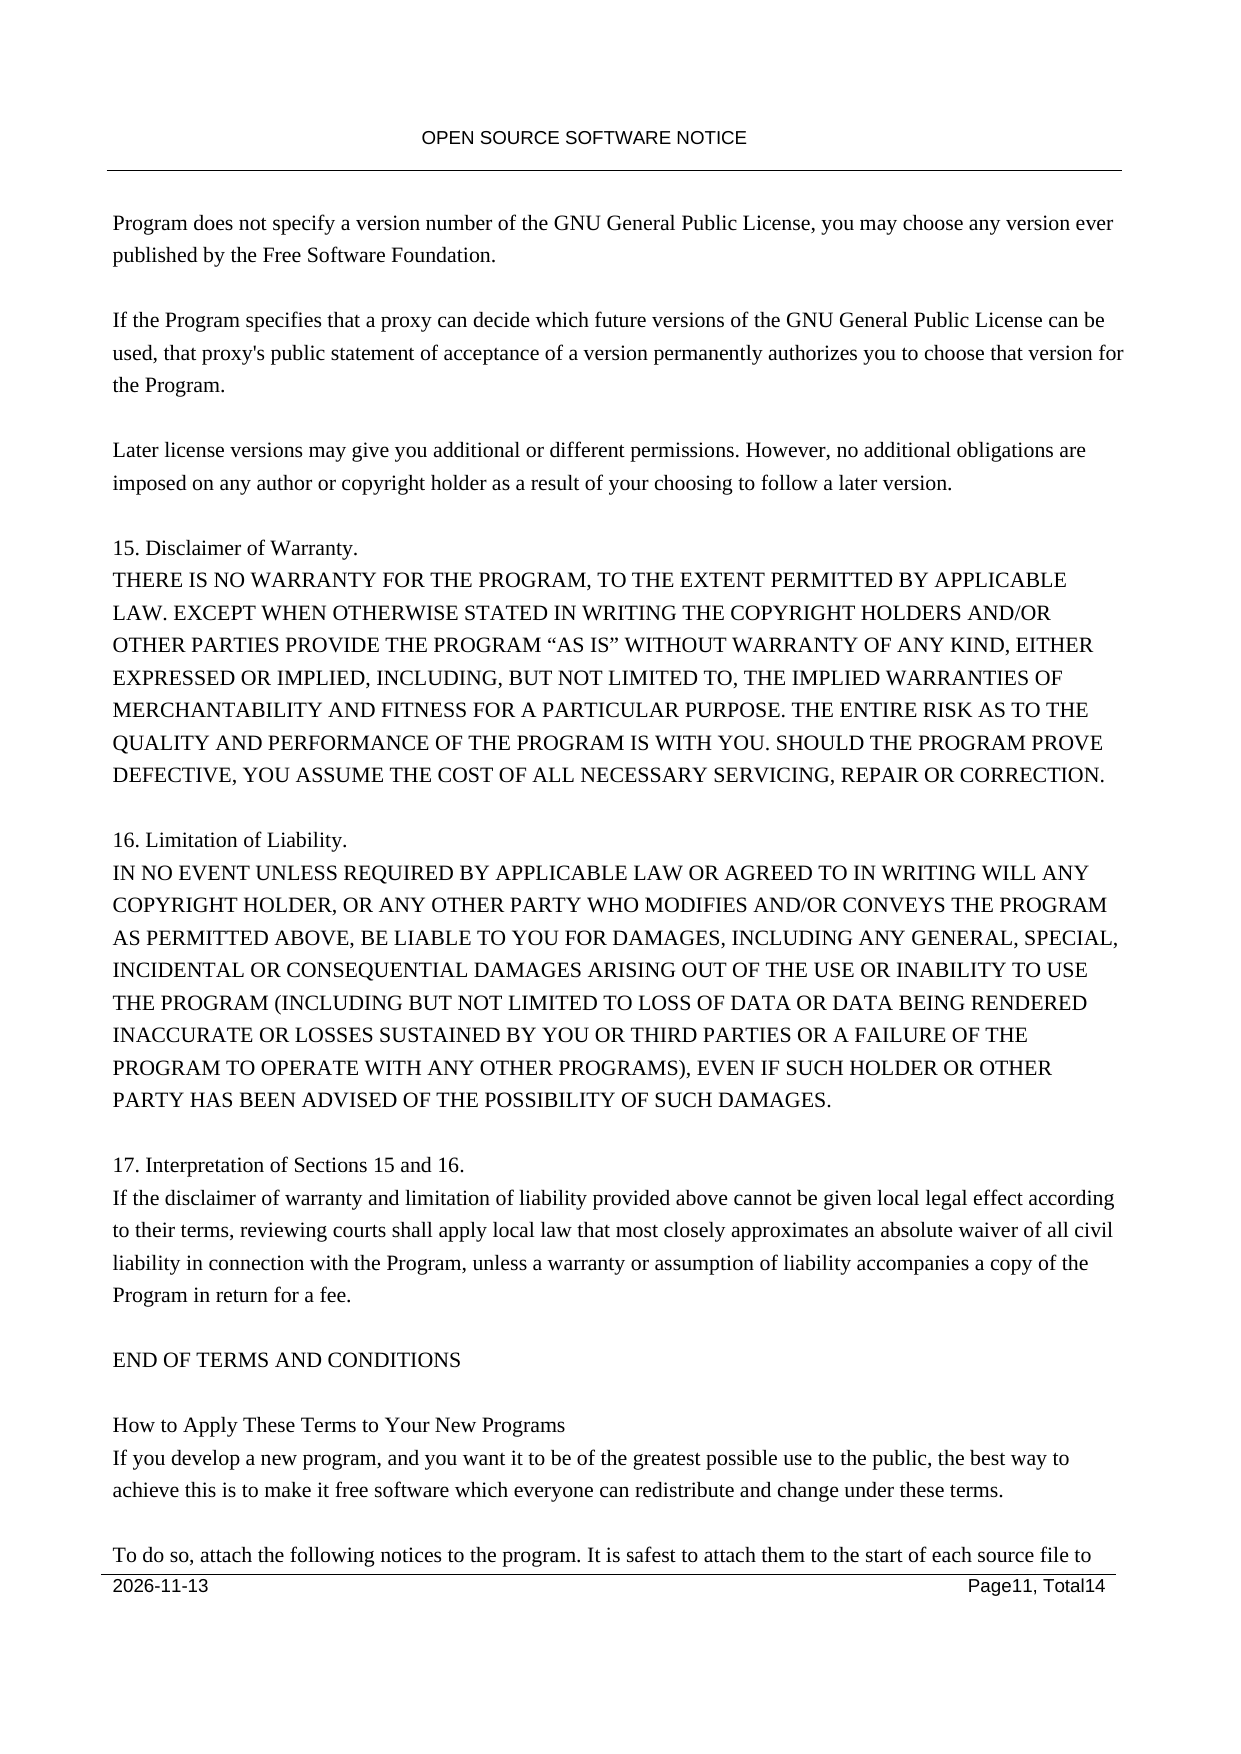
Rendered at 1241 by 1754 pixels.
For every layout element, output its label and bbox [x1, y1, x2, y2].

text [112, 206, 1128, 1571]
